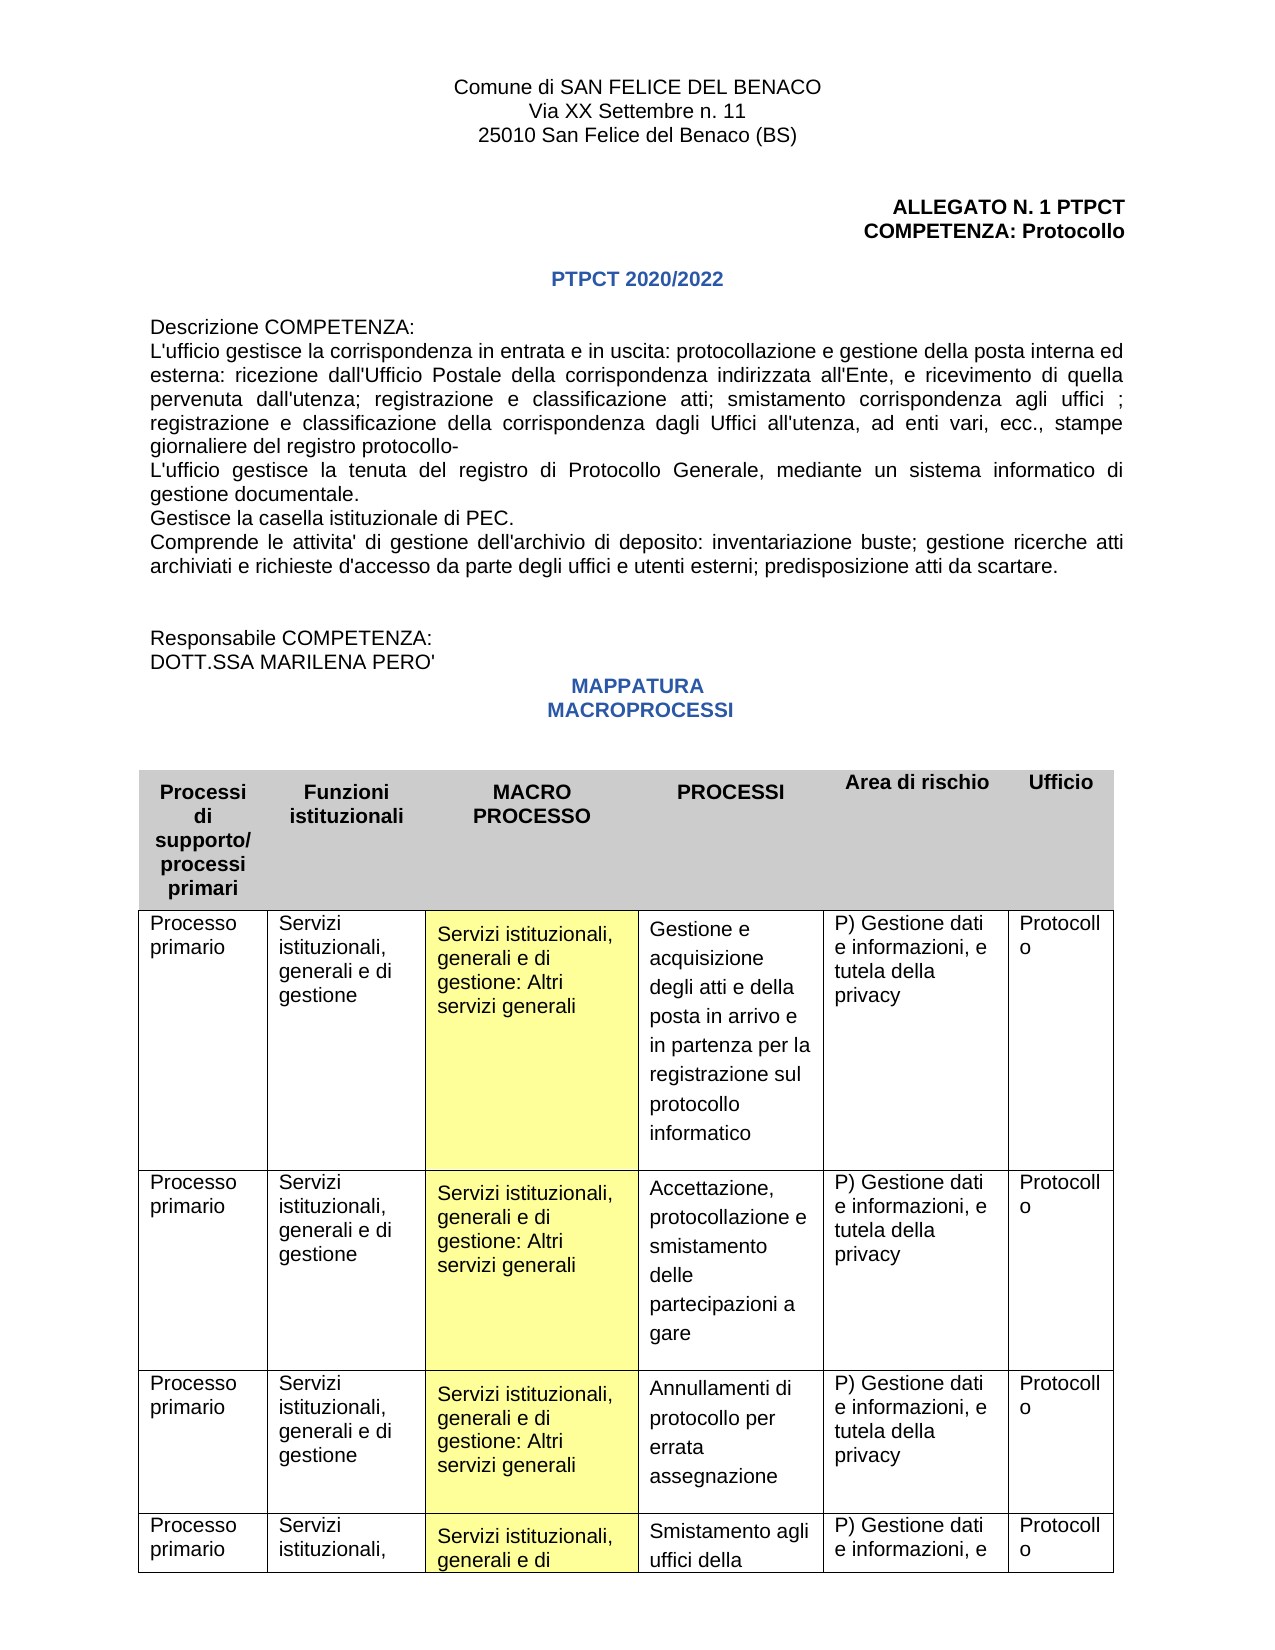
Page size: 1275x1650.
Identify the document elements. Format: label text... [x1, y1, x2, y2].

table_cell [639, 1514, 823, 1572]
text COMPETENZA: Protocollo [150, 219, 1125, 243]
table_header Ufficio [1008, 770, 1114, 910]
table_cell Protocollo [1009, 1371, 1113, 1513]
table_cell Processo primario [139, 1171, 267, 1370]
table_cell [268, 1514, 425, 1572]
text Descrizione COMPETENZA: [150, 314, 1125, 338]
text Comprende le attivita' di gestione dell'archivio di deposito: inventariazione buste; gestione ricerche atti archiviati e richieste d'accesso da parte degli uffici e utenti esterni; predisposizione atti da scartare. [150, 530, 1125, 578]
table_cell Servizi istituzionali, generali e di gestione [268, 911, 425, 1169]
table_header Area di rischio [823, 770, 1008, 910]
text DOTT.SSA MARILENA PERO' [150, 650, 1125, 674]
table_cell Gestione e acquisizione degli atti e della posta in arrivo e in partenza per la registrazione sul protocollo informatico [639, 911, 823, 1169]
table_cell P) Gestione dati e informazioni, e tutela della privacy [824, 911, 1008, 1169]
text L'ufficio gestisce la tenuta del registro di Protocollo Generale, mediante un sistema informatico di gestione documentale. [150, 458, 1125, 506]
text Via XX Settembre n. 11 [150, 99, 1125, 123]
table_header PROCESSI [638, 770, 823, 910]
table_cell Servizi istituzionali, generali e di gestione [268, 1371, 425, 1513]
text PTPCT 2020/2022 [150, 267, 1125, 291]
text 25010 San Felice del Benaco (BS) [150, 123, 1125, 147]
text ALLEGATO N. 1 PTPCT [150, 195, 1125, 219]
table_cell Servizi istituzionali, generali e di gestione: Altri servizi generali [426, 1171, 638, 1370]
text Gestisce la casella istituzionale di PEC. [150, 506, 1125, 530]
text MAPPATURA [150, 674, 1125, 698]
table_cell Processo primario [139, 1514, 267, 1572]
text Responsabile COMPETENZA: [150, 626, 1125, 650]
table_cell Protocollo [1009, 911, 1113, 1169]
text MACROPROCESSI [150, 698, 1125, 722]
table_cell Servizi istituzionali, generali e di gestione [268, 1171, 425, 1370]
table_cell Processo primario [139, 1371, 267, 1513]
table_cell Servizi istituzionali, generali e di gestione: Altri servizi generali [426, 911, 638, 1169]
text Comune di SAN FELICE DEL BENACO [150, 75, 1125, 99]
text L'ufficio gestisce la corrispondenza in entrata e in uscita: protocollazione e gestione della posta interna ed esterna: ricezione dall'Ufficio Postale della corrispondenza indirizzata all'Ente, e ricevimento di quella pervenuta dall'utenza; registrazione e classificazione atti; smistamento corrispondenza agli uffici ; registrazione e classificazione della corrispondenza dagli Uffici all'utenza, ad enti vari, ecc., stampe giornaliere del registro protocollo- [150, 338, 1125, 458]
table_cell Protocollo [1009, 1171, 1113, 1370]
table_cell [824, 1514, 1008, 1572]
table_header MACRO PROCESSO [426, 770, 638, 910]
table_cell Accettazione, protocollazione e smistamento delle partecipazioni a gare [639, 1171, 823, 1370]
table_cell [426, 1514, 638, 1572]
table_cell P) Gestione dati e informazioni, e tutela della privacy [824, 1371, 1008, 1513]
table_header Funzioni istituzionali [267, 770, 426, 910]
table_cell Protocollo [1009, 1514, 1113, 1572]
table_cell Servizi istituzionali, generali e di gestione: Altri servizi generali [426, 1371, 638, 1513]
table_cell P) Gestione dati e informazioni, e tutela della privacy [824, 1171, 1008, 1370]
table_cell Annullamenti di protocollo per errata assegnazione [639, 1371, 823, 1513]
table_header Processi di supporto/processi primari [139, 770, 267, 910]
table_cell Processo primario [139, 911, 267, 1169]
